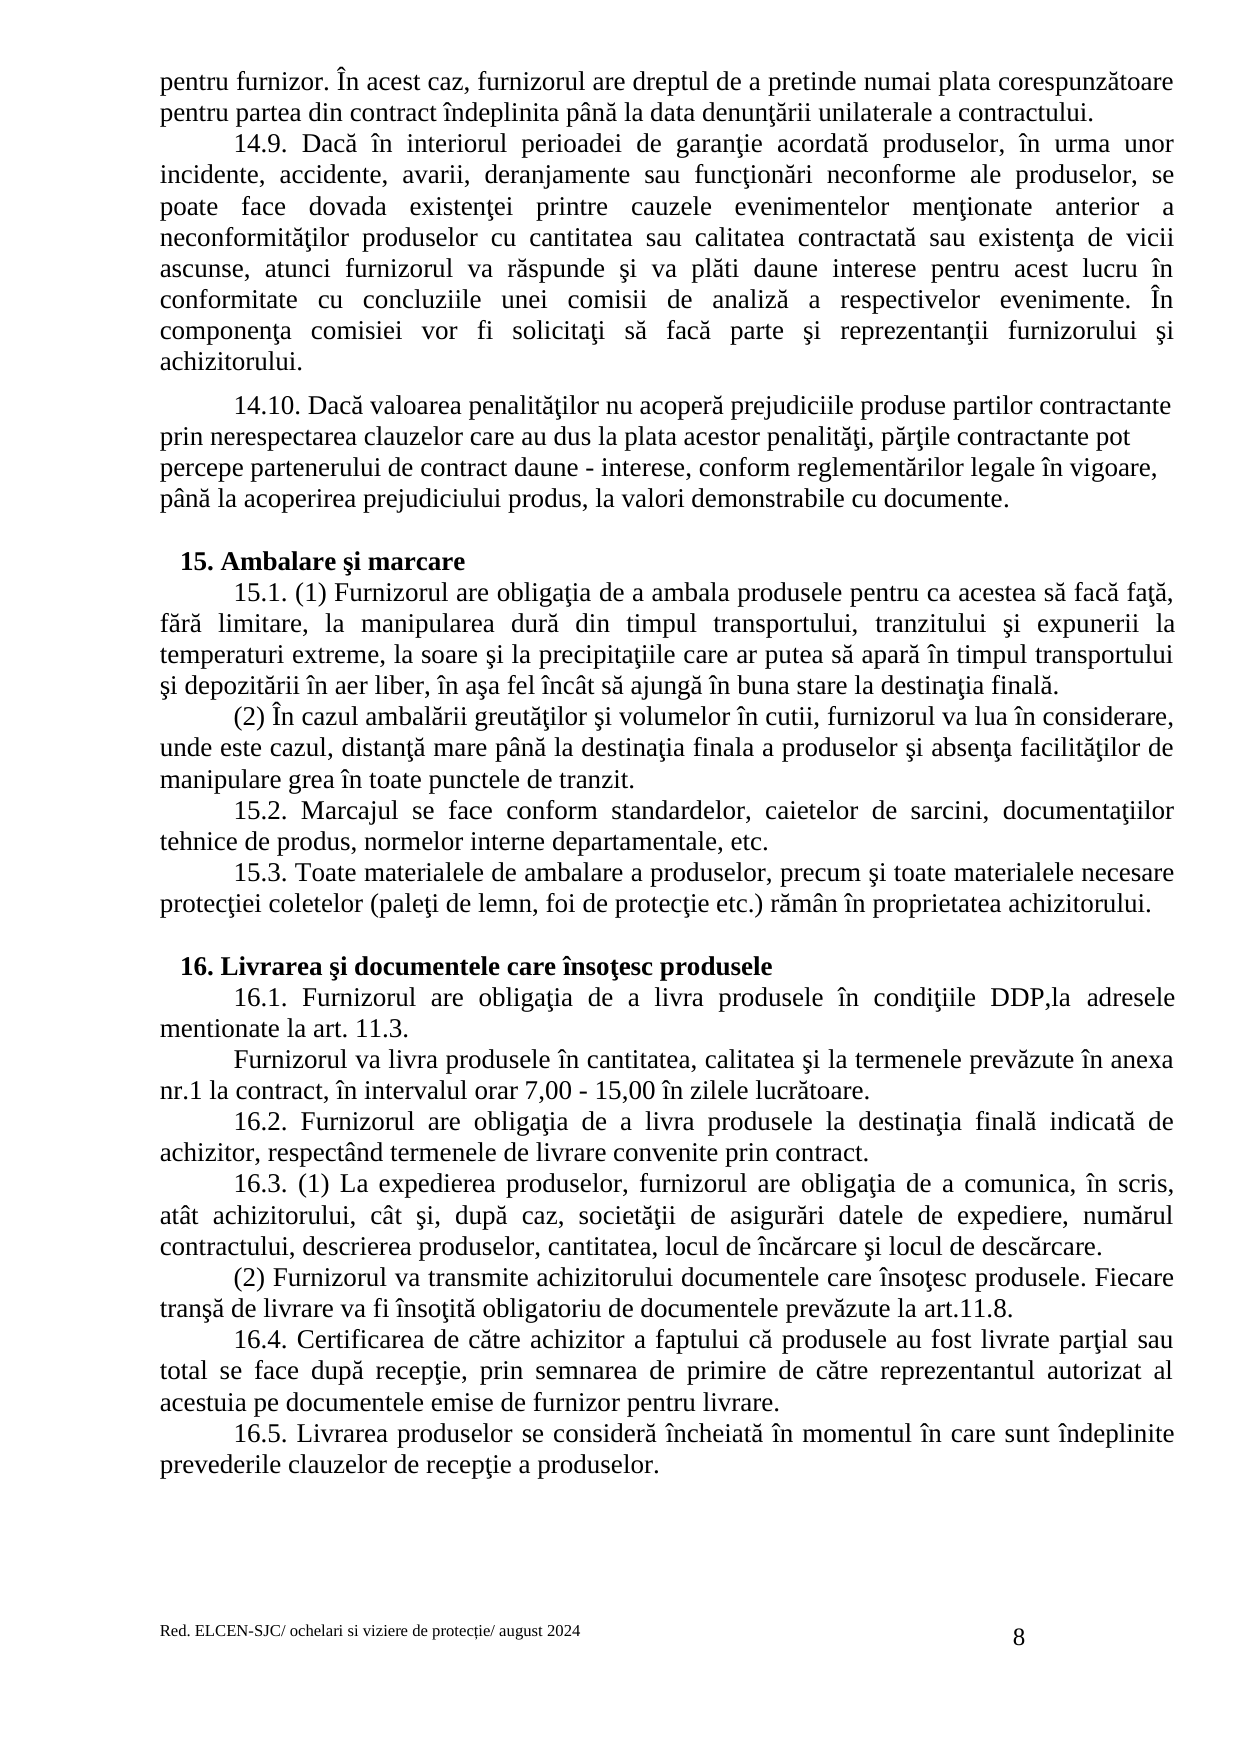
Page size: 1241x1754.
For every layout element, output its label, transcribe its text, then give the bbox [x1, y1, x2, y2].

text 15.3. Toate materialele de ambalare a produselor, precum şi toate materialele necesare protecţiei coletelor (paleţi de lemn, foi de protecţie etc.) rămân în proprietatea achizitorului. [159, 856, 1175, 918]
text (2) În cazul ambalării greutăţilor şi volumelor în cutii, furnizorul va lua în considerare, unde este cazul, distanţă mare până la destinaţia finala a produselor şi absenţa facilităţilor de manipulare grea în toate punctele de tranzit. [159, 700, 1175, 794]
text 16.2. Furnizorul are obligaţia de a livra produsele la destinaţia finală indicată de achizitor, respectând termenele de livrare convenite prin contract. [159, 1105, 1175, 1168]
text (2) Furnizorul va transmite achizitorului documentele care însoţesc produsele. Fiecare tranşă de livrare va fi însoţită obligatoriu de documentele prevăzute la art.11.8. [159, 1261, 1175, 1323]
text 16.5. Livrarea produselor se consideră încheiată în momentul în care sunt îndeplinite prevederile clauzelor de recepţie a produselor. [159, 1417, 1175, 1479]
text 15.2. Marcajul se face conform standardelor, caietelor de sarcini, documentaţiilor tehnice de produs, normelor interne departamentale, etc. [159, 794, 1175, 856]
text 16.4. Certificarea de către achizitor a faptului că produsele au fost livrate parţial sau total se face după recepţie, prin semnarea de primire de către reprezentantul autorizat al acestuia pe documentele emise de furnizor pentru livrare. [159, 1323, 1175, 1417]
text 16. Livrarea şi documentele care însoţesc produsele [159, 949, 1175, 981]
text Furnizorul va livra produsele în cantitatea, calitatea şi la termenele prevăzute în anexa nr.1 la contract, în intervalul orar 7,00 - 15,00 în zilele lucrătoare. [159, 1043, 1175, 1105]
text 16.3. (1) La expedierea produselor, furnizorul are obligaţia de a comunica, în scris, atât achizitorului, cât şi, după caz, societăţii de asigurări datele de expediere, numărul contractului, descrierea produselor, cantitatea, locul de încărcare şi locul de descărcare. [159, 1168, 1175, 1261]
text 15.1. (1) Furnizorul are obligaţia de a ambala produsele pentru ca acestea să facă faţă, fără limitare, la manipularea dură din timpul transportului, tranzitului şi expunerii la temperaturi extreme, la soare şi la precipitaţiile care ar putea să apară în timpul transportului şi depozitării în aer liber, în aşa fel încât să ajungă în buna stare la destinaţia finală. [159, 576, 1175, 700]
text 14.9. Dacă în interiorul perioadei de garanţie acordată produselor, în urma unor incidente, accidente, avarii, deranjamente sau funcţionări neconforme ale produselor, se poate face dovada existenţei printre cauzele evenimentelor menţionate anterior a neconformităţilor produselor cu cantitatea sau calitatea contractată sau existenţa de vicii ascunse, atunci furnizorul va răspunde şi va plăti daune interese pentru acest lucru în conformitate cu concluziile unei comisii de analiză a respectivelor evenimente. În componenţa comisiei vor fi solicitaţi să facă parte şi reprezentanţii furnizorului şi achizitorului. [159, 127, 1175, 376]
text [159, 65, 1175, 127]
text 16.1. Furnizorul are obligaţia de a livra produsele în condiţiile DDP,la adresele mentionate la art. 11.3. [159, 981, 1175, 1043]
text 14.10. Dacă valoarea penalităţilor nu acoperă prejudiciile produse partilor contractante prin nerespectarea clauzelor care au dus la plata acestor penalităţi, părţile contractante pot percepe partenerului de contract daune - interese, conform reglementărilor legale în vigoare, până la acoperirea prejudiciului produs, la valori demonstrabile cu documente. [159, 389, 1175, 513]
text 15. Ambalare şi marcare [159, 545, 1175, 576]
